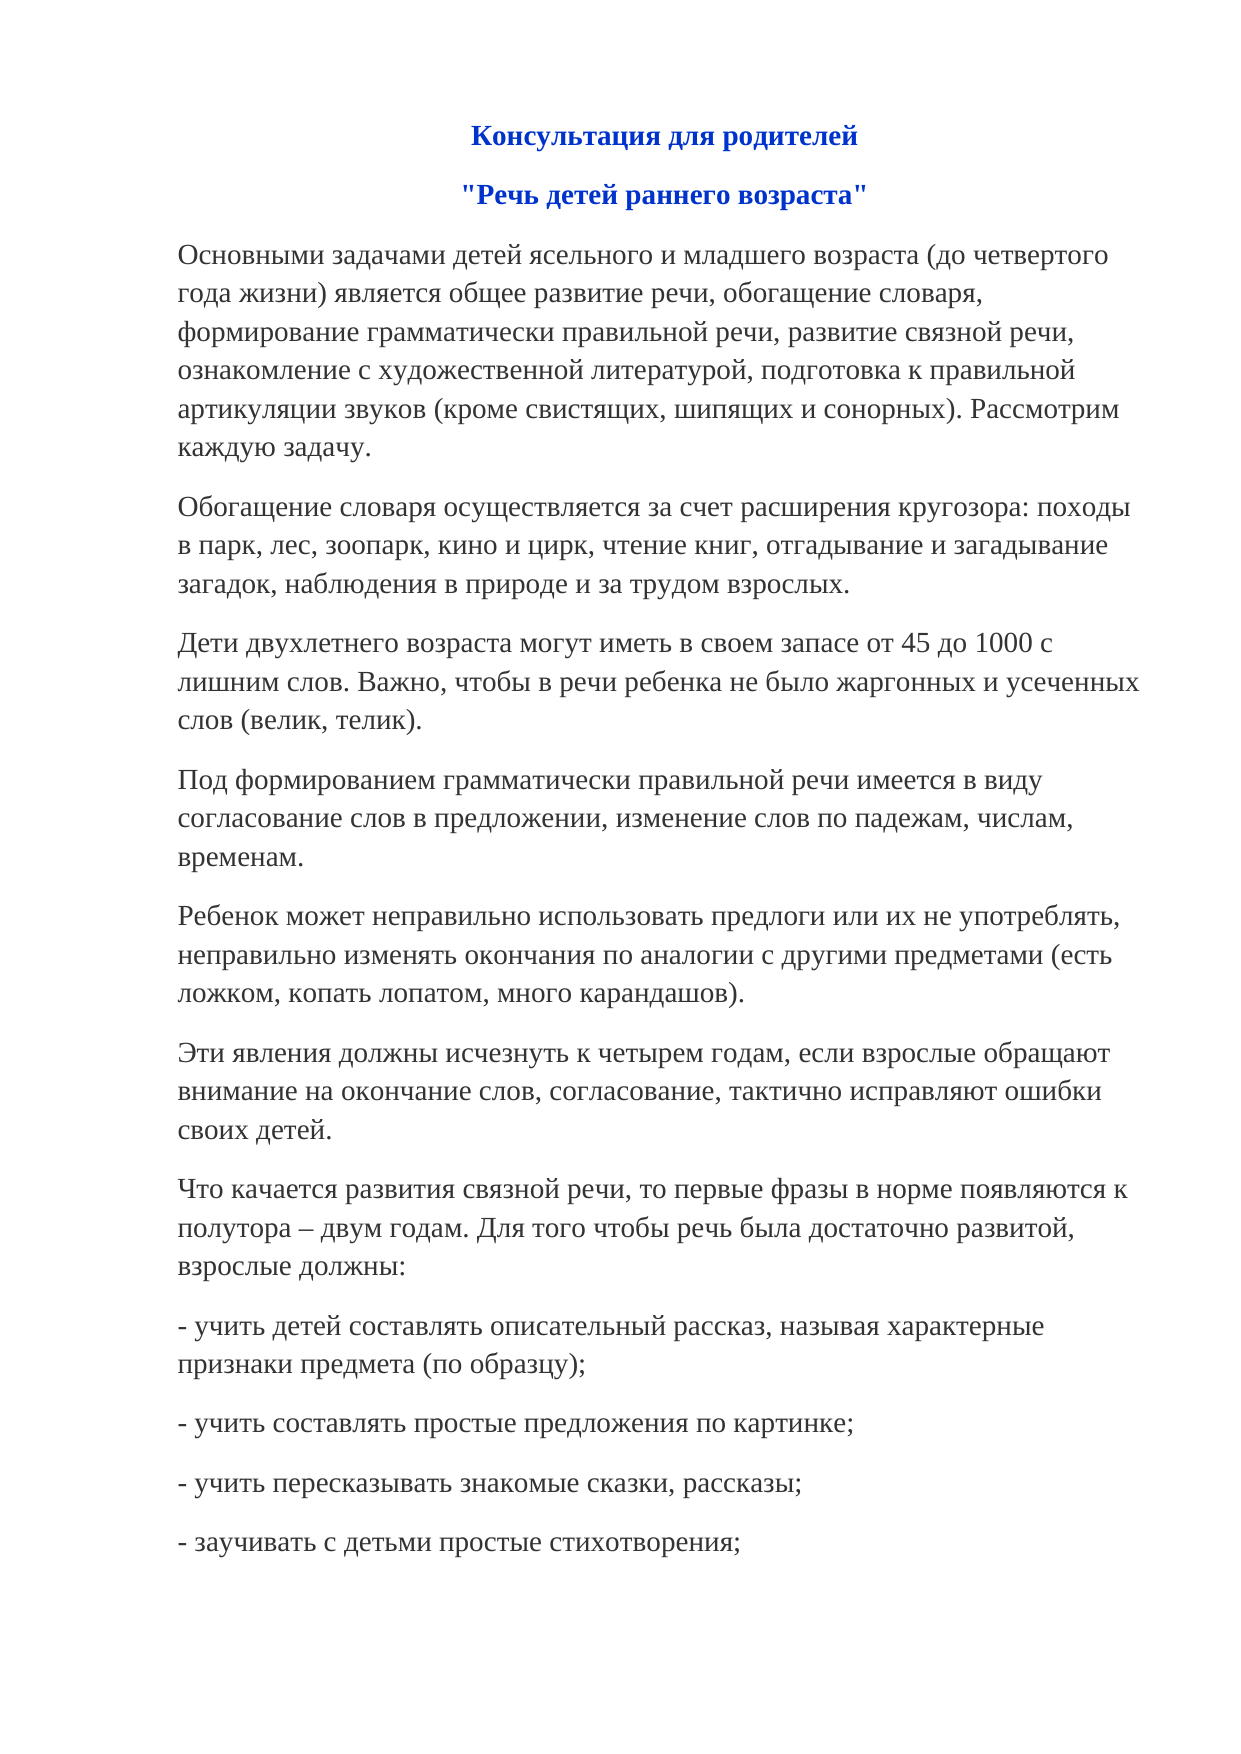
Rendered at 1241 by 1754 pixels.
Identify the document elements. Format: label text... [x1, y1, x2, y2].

text Основными задачами детей ясельного и младшего возраста (до четвертого года жизни) является общее развитие речи, обогащение словаря, формирование грамматически правильной речи, развитие связной речи, ознакомление с художественной литературой, подготовка к правильной артикуляции звуков (кроме свистящих, шипящих и сонорных). Рассмотрим каждую задачу. [177, 237, 1152, 463]
text - учить пересказывать знакомые сказки, рассказы; [177, 1465, 1152, 1498]
text - учить детей составлять описательный рассказ, называя характерные признаки предмета (по образцу); [177, 1308, 1152, 1380]
text Обогащение словаря осуществляется за счет расширения кругозора: походы в парк, лес, зоопарк, кино и цирк, чтение книг, отгадывание и загадывание загадок, наблюдения в природе и за трудом взрослых. [177, 489, 1152, 599]
text Эти явления должны исчезнуть к четырем годам, если взрослые обращают внимание на окончание слов, согласование, тактично исправляют ошибки своих детей. [177, 1035, 1152, 1145]
text - учить составлять простые предложения по картинке; [177, 1406, 1152, 1439]
text Дети двухлетнего возраста могут иметь в своем запасе от 45 до 1000 с лишним слов. Важно, чтобы в речи ребенка не было жаргонных и усеченных слов (велик, телик). [177, 625, 1152, 736]
text "Речь детей раннего возраста" [177, 177, 1152, 211]
text Ребенок может неправильно использовать предлоги или их не употреблять, неправильно изменять окончания по аналогии с другими предметами (есть ложком, копать лопатом, много карандашов). [177, 898, 1152, 1009]
text Под формированием грамматически правильной речи имеется в виду согласование слов в предложении, изменение слов по падежам, числам, временам. [177, 762, 1152, 872]
text - заучивать с детьми простые стихотворения; [177, 1524, 1152, 1558]
text Консультация для родителей [177, 118, 1152, 152]
text Что качается развития связной речи, то первые фразы в норме появляются к полутора – двум годам. Для того чтобы речь была достаточно развитой, взрослые должны: [177, 1171, 1152, 1282]
